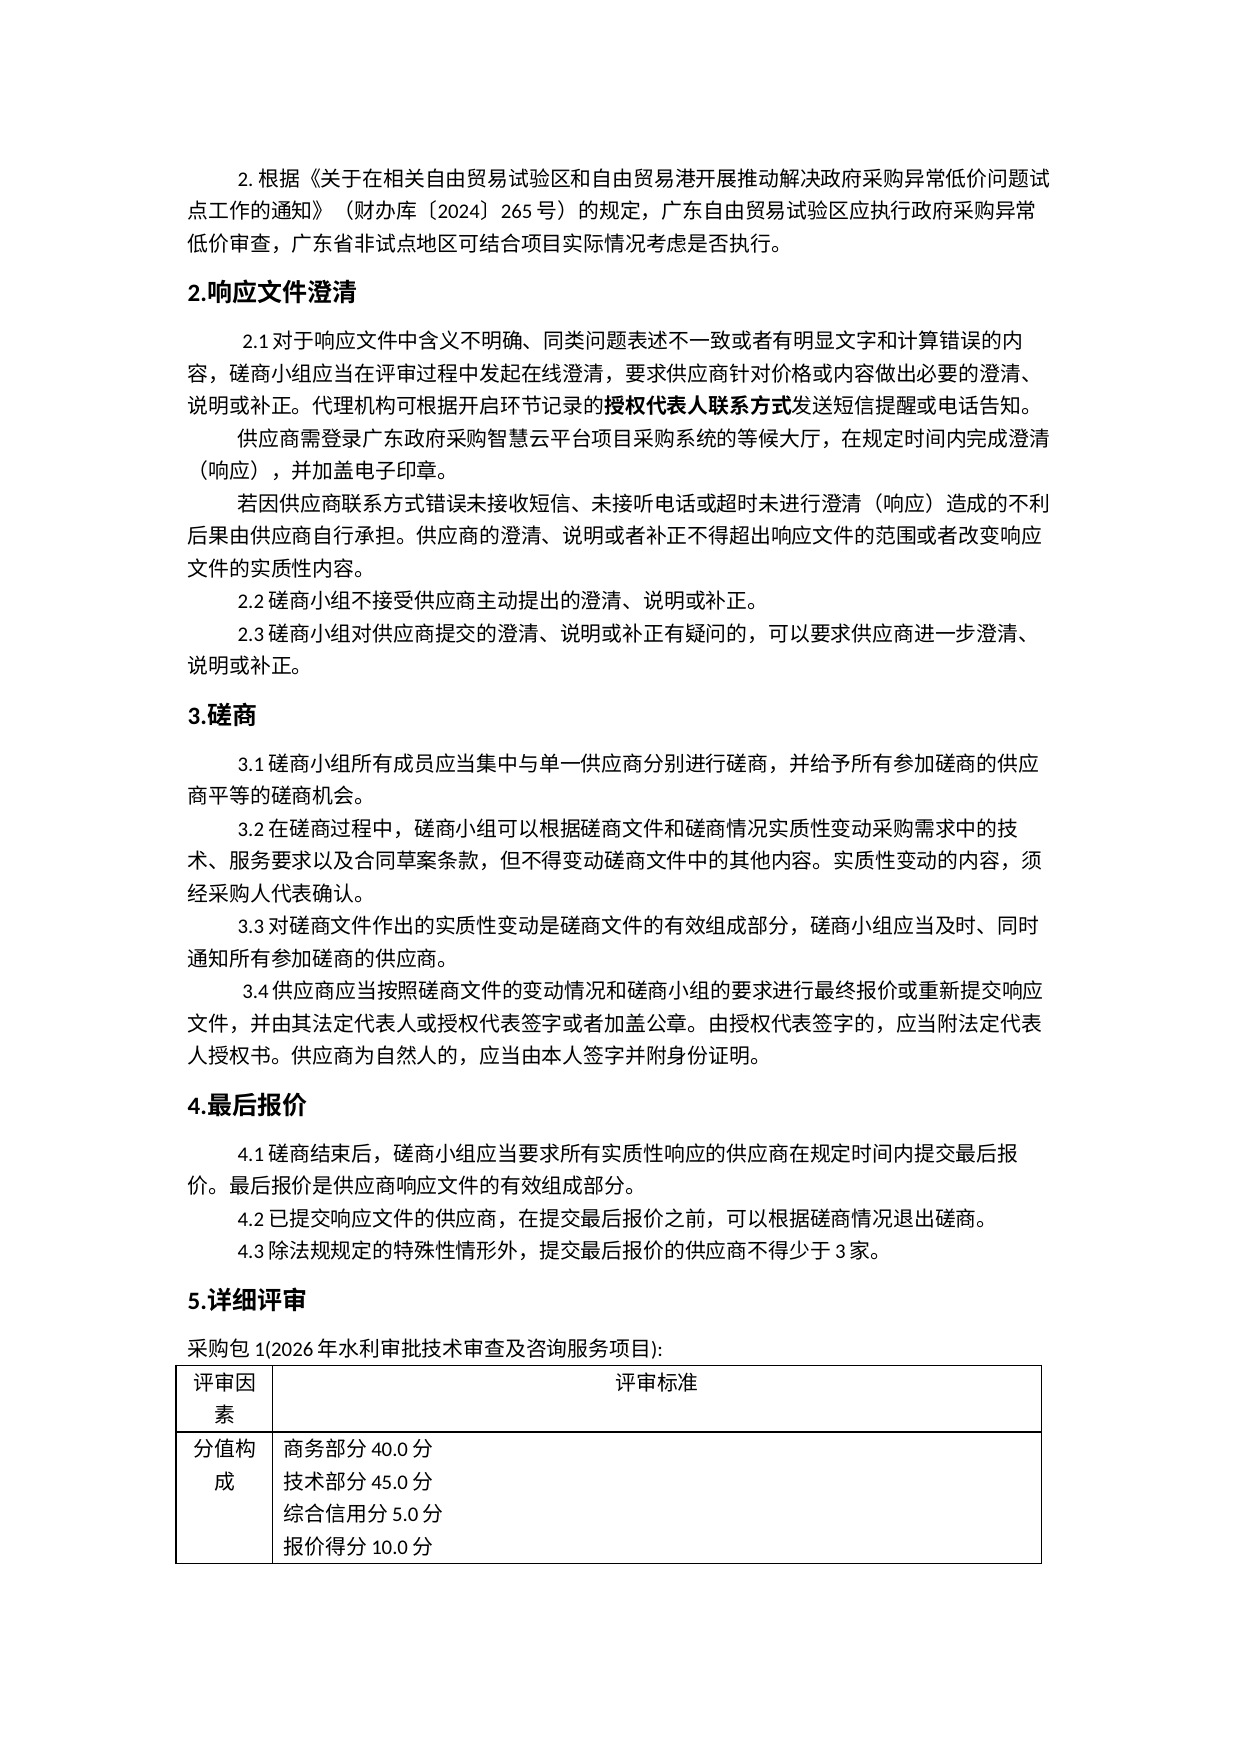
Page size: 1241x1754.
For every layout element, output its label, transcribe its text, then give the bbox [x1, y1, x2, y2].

text 采购包1(2026年水利审批技术审查及咨询服务项目): [187, 1332, 1053, 1364]
table_header 评审因素 [177, 1366, 272, 1431]
text 4.2已提交响应文件的供应商，在提交最后报价之前，可以根据磋商情况退出磋商。 [187, 1202, 1053, 1234]
text 2.3磋商小组对供应商提交的澄清、说明或补正有疑问的，可以要求供应商进一步澄清、说明或补正。 [187, 617, 1053, 682]
table_header 评审标准 [273, 1366, 1041, 1431]
text 若因供应商联系方式错误未接收短信、未接听电话或超时未进行澄清（响应）造成的不利后果由供应商自行承担。供应商的澄清、说明或者补正不得超出响应文件的范围或者改变响应文件的实质性内容。 [187, 487, 1053, 584]
text 3.3对磋商文件作出的实质性变动是磋商文件的有效组成部分，磋商小组应当及时、同时通知所有参加磋商的供应商。 [187, 909, 1053, 974]
table_cell 分值构成 [177, 1433, 272, 1563]
text 3.2在磋商过程中，磋商小组可以根据磋商文件和磋商情况实质性变动采购需求中的技术、服务要求以及合同草案条款，但不得变动磋商文件中的其他内容。实质性变动的内容，须经采购人代表确认。 [187, 812, 1053, 909]
text 3.1磋商小组所有成员应当集中与单一供应商分别进行磋商，并给予所有参加磋商的供应商平等的磋商机会。 [187, 747, 1053, 812]
text 3.4供应商应当按照磋商文件的变动情况和磋商小组的要求进行最终报价或重新提交响应文件，并由其法定代表人或授权代表签字或者加盖公章。由授权代表签字的，应当附法定代表人授权书。供应商为自然人的，应当由本人签字并附身份证明。 [187, 974, 1053, 1072]
text 供应商需登录广东政府采购智慧云平台项目采购系统的等候大厅，在规定时间内完成澄清（响应），并加盖电子印章。 [187, 422, 1053, 487]
text 2.1对于响应文件中含义不明确、同类问题表述不一致或者有明显文字和计算错误的内容，磋商小组应当在评审过程中发起在线澄清，要求供应商针对价格或内容做出必要的澄清、说明或补正。代理机构可根据开启环节记录的授权代表人联系方式发送短信提醒或电话告知。 [187, 324, 1053, 422]
text 2.2磋商小组不接受供应商主动提出的澄清、说明或补正。 [187, 584, 1053, 617]
table_cell 商务部分40.0分 技术部分45.0分 综合信用分5.0分 报价得分10.0分 [273, 1433, 1041, 1563]
text 2.响应文件澄清 [187, 259, 1053, 324]
text 3.磋商 [187, 682, 1053, 747]
text 4.1磋商结束后，磋商小组应当要求所有实质性响应的供应商在规定时间内提交最后报价。最后报价是供应商响应文件的有效组成部分。 [187, 1137, 1053, 1202]
text 4.最后报价 [187, 1072, 1053, 1137]
text 5.详细评审 [187, 1267, 1053, 1332]
text 2. 根据《关于在相关自由贸易试验区和自由贸易港开展推动解决政府采购异常低价问题试点工作的通知》（财办库〔2024〕265号）的规定，广东自由贸易试验区应执行政府采购异常低价审查，广东省非试点地区可结合项目实际情况考虑是否执行。 [187, 162, 1053, 259]
text 4.3除法规规定的特殊性情形外，提交最后报价的供应商不得少于3家。 [187, 1234, 1053, 1267]
